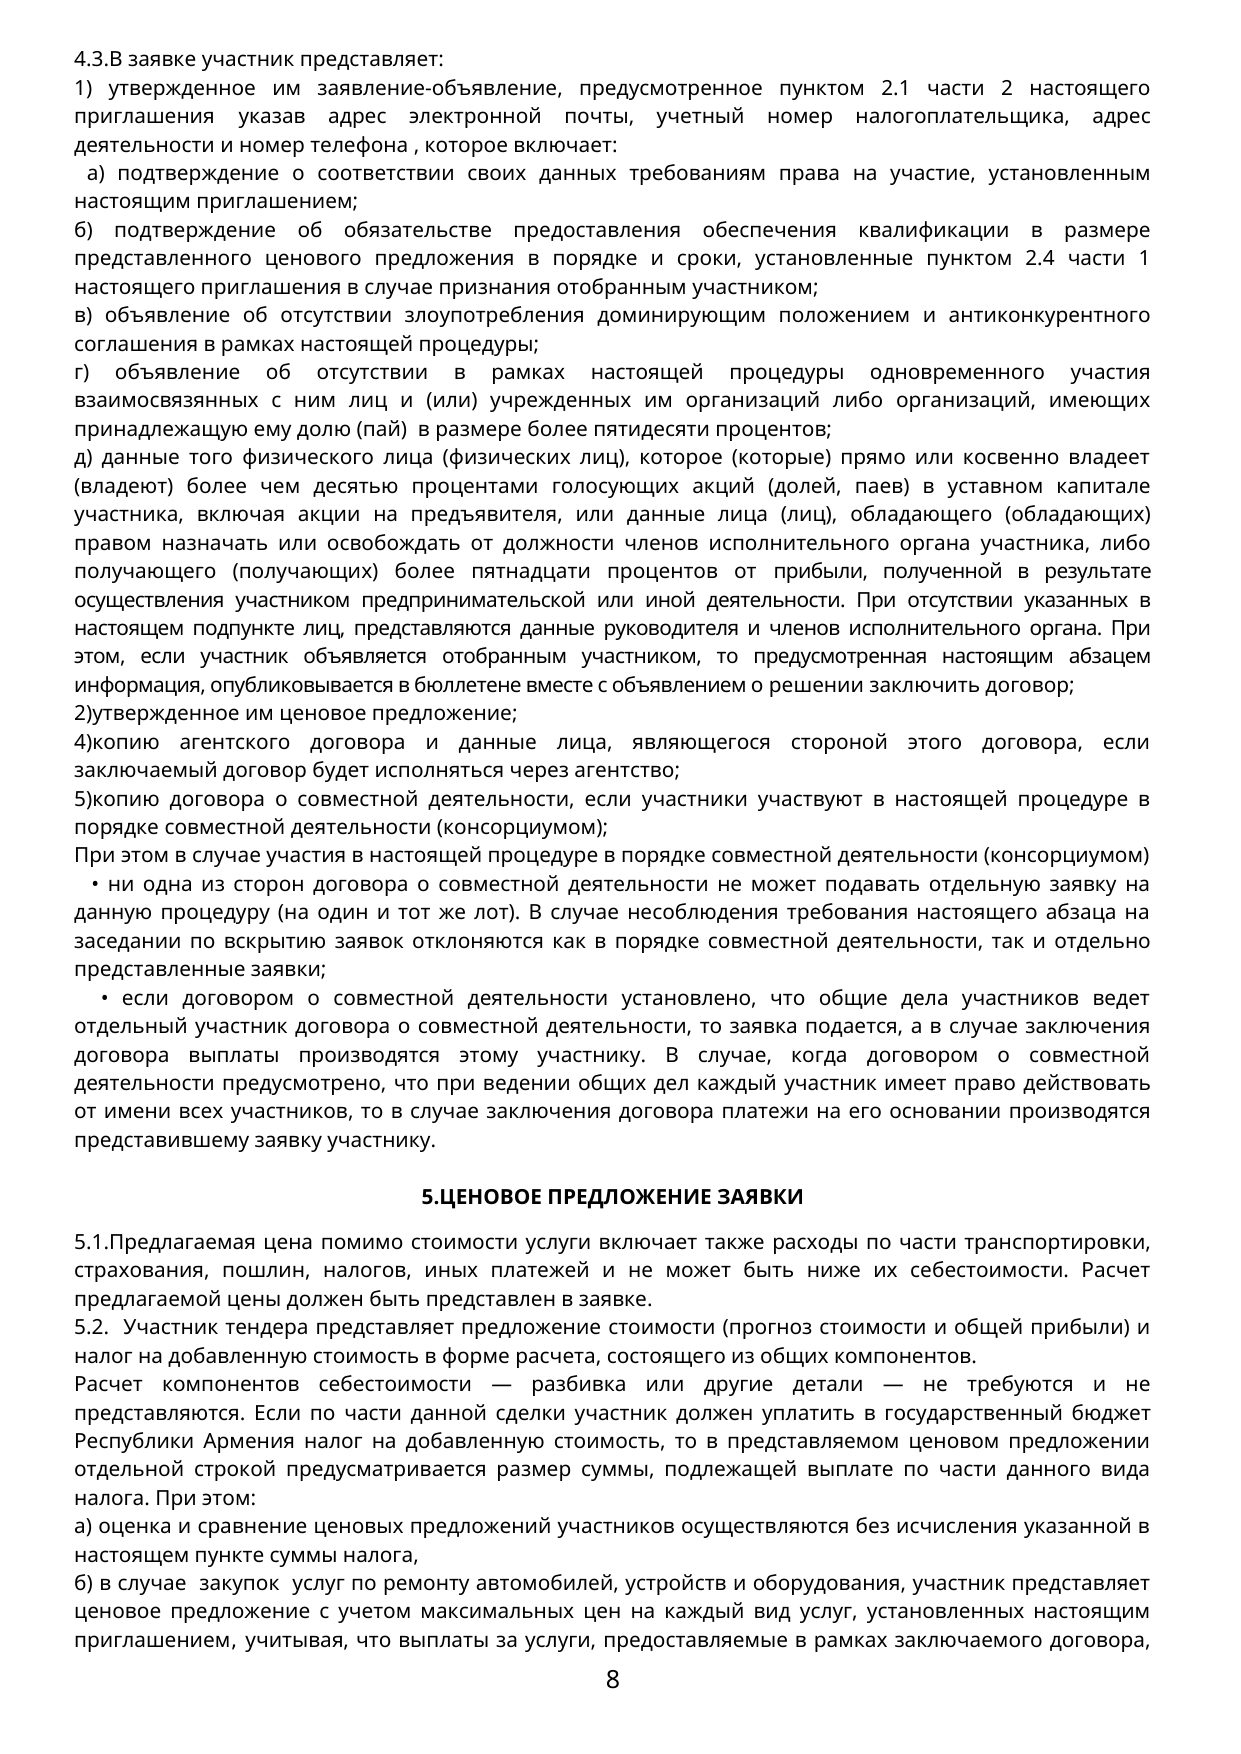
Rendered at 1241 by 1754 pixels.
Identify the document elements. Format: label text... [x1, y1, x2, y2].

text а) подтверждение о соответствии своих данных требованиям права на участие, установленным настоящим приглашением; [74, 158, 1152, 215]
text Расчет компонентов себестоимости — разбивка или другие детали — не требуются и не представляются. Если по части данной сделки участник должен уплатить в государственный бюджет Республики Армения налог на добавленную стоимость, то в представляемом ценовом предложении отдельной строкой предусматривается размер суммы, подлежащей выплате по части данного вида налога. При этом: [74, 1369, 1152, 1511]
text 2)утвержденное им ценовое предложение; [74, 698, 1152, 727]
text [74, 1568, 1152, 1653]
text а) оценка и сравнение ценовых предложений участников осуществляются без исчисления указанной в настоящем пункте суммы налога, [74, 1511, 1152, 1568]
text б) подтверждение об обязательстве предоставления обеспечения квалификации в размере представленного ценового предложения в порядке и сроки, установленные пунктом 2.4 части 1 настоящего приглашения в случае признания отобранным участником; [74, 215, 1152, 300]
text д) данные того физического лица (физических лиц), которое (которые) прямо или косвенно владеет (владеют) более чем десятью процентами голосующих акций (долей, паев) в уставном капитале участника, включая акции на предъявителя, или данные лица (лиц), обладающего (обладающих) правом назначать или освобождать от должности членов исполнительного органа участника, либо получающего (получающих) более пятнадцати процентов от прибыли, полученной в результате осуществления участником предпринимательской или иной деятельности. При отсутствии указанных в настоящем подпункте лиц, представляются данные руководителя и членов исполнительного органа. При этом, если участник объявляется отобранным участником, то предусмотренная настоящим абзацем информация, опубликовывается в бюллетене вместе с объявлением о решении заключить договор; [74, 442, 1152, 698]
text 5)копию договора о совместной деятельности, если участники участвуют в настоящей процедуре в порядке совместной деятельности (консорциумом); [74, 784, 1152, 841]
text • если договором о совместной деятельности установлено, что общие дела участников ведет отдельный участник договора о совместной деятельности, то заявка подается, а в случае заключения договора выплаты производятся этому участнику. В случае, когда договором о совместной деятельности предусмотрено, что при ведении общих дел каждый участник имеет право действовать от имени всех участников, то в случае заключения договора платежи на его основании производятся представившему заявку участнику. [74, 983, 1152, 1153]
text 5.2. Участник тендера представляет предложение стоимости (прогноз стоимости и общей прибыли) и налог на добавленную стоимость в форме расчета, состоящего из общих компонентов. [74, 1312, 1152, 1369]
text 5.1.Предлагаемая цена помимо стоимости услуги включает также расходы по части транспортировки, страхования, пошлин, налогов, иных платежей и не может быть ниже их себестоимости. Расчет предлагаемой цены должен быть представлен в заявке. [74, 1227, 1152, 1312]
text г) объявление об отсутствии в рамках настоящей процедуры одновременного участия взаимосвязянных с ним лиц и (или) учрежденных им организаций либо организаций, имеющих принадлежащую ему долю (пай) в размере более пятидесяти процентов; [74, 357, 1152, 442]
text 5.ЦЕНОВОЕ ПРЕДЛОЖЕНИЕ ЗАЯВКИ [74, 1182, 1152, 1210]
text • ни одна из сторон договора о совместной деятельности не может подавать отдельную заявку на данную процедуру (на один и тот же лот). В случае несоблюдения требования настоящего абзаца на заседании по вскрытию заявок отклоняются как в порядке совместной деятельности, так и отдельно представленные заявки; [74, 869, 1152, 983]
text При этом в случае участия в настоящей процедуре в порядке совместной деятельности (консорциумом) [74, 841, 1152, 869]
text 4.3.В заявке участник представляет: [74, 44, 1152, 73]
text 4)копию агентского договора и данные лица, являющегося стороной этого договора, если заключаемый договор будет исполняться через агентство; [74, 727, 1152, 784]
text в) объявление об отсутствии злоупотребления доминирующим положением и антиконкурентного соглашения в рамках настоящей процедуры; [74, 300, 1152, 357]
text 1) утвержденное им заявление-объявление, предусмотренное пунктом 2.1 части 2 настоящего приглашения указав адрес электронной почты, учетный номер налогоплательщика, адрес деятельности и номер телефона , которое включает: [74, 73, 1152, 158]
